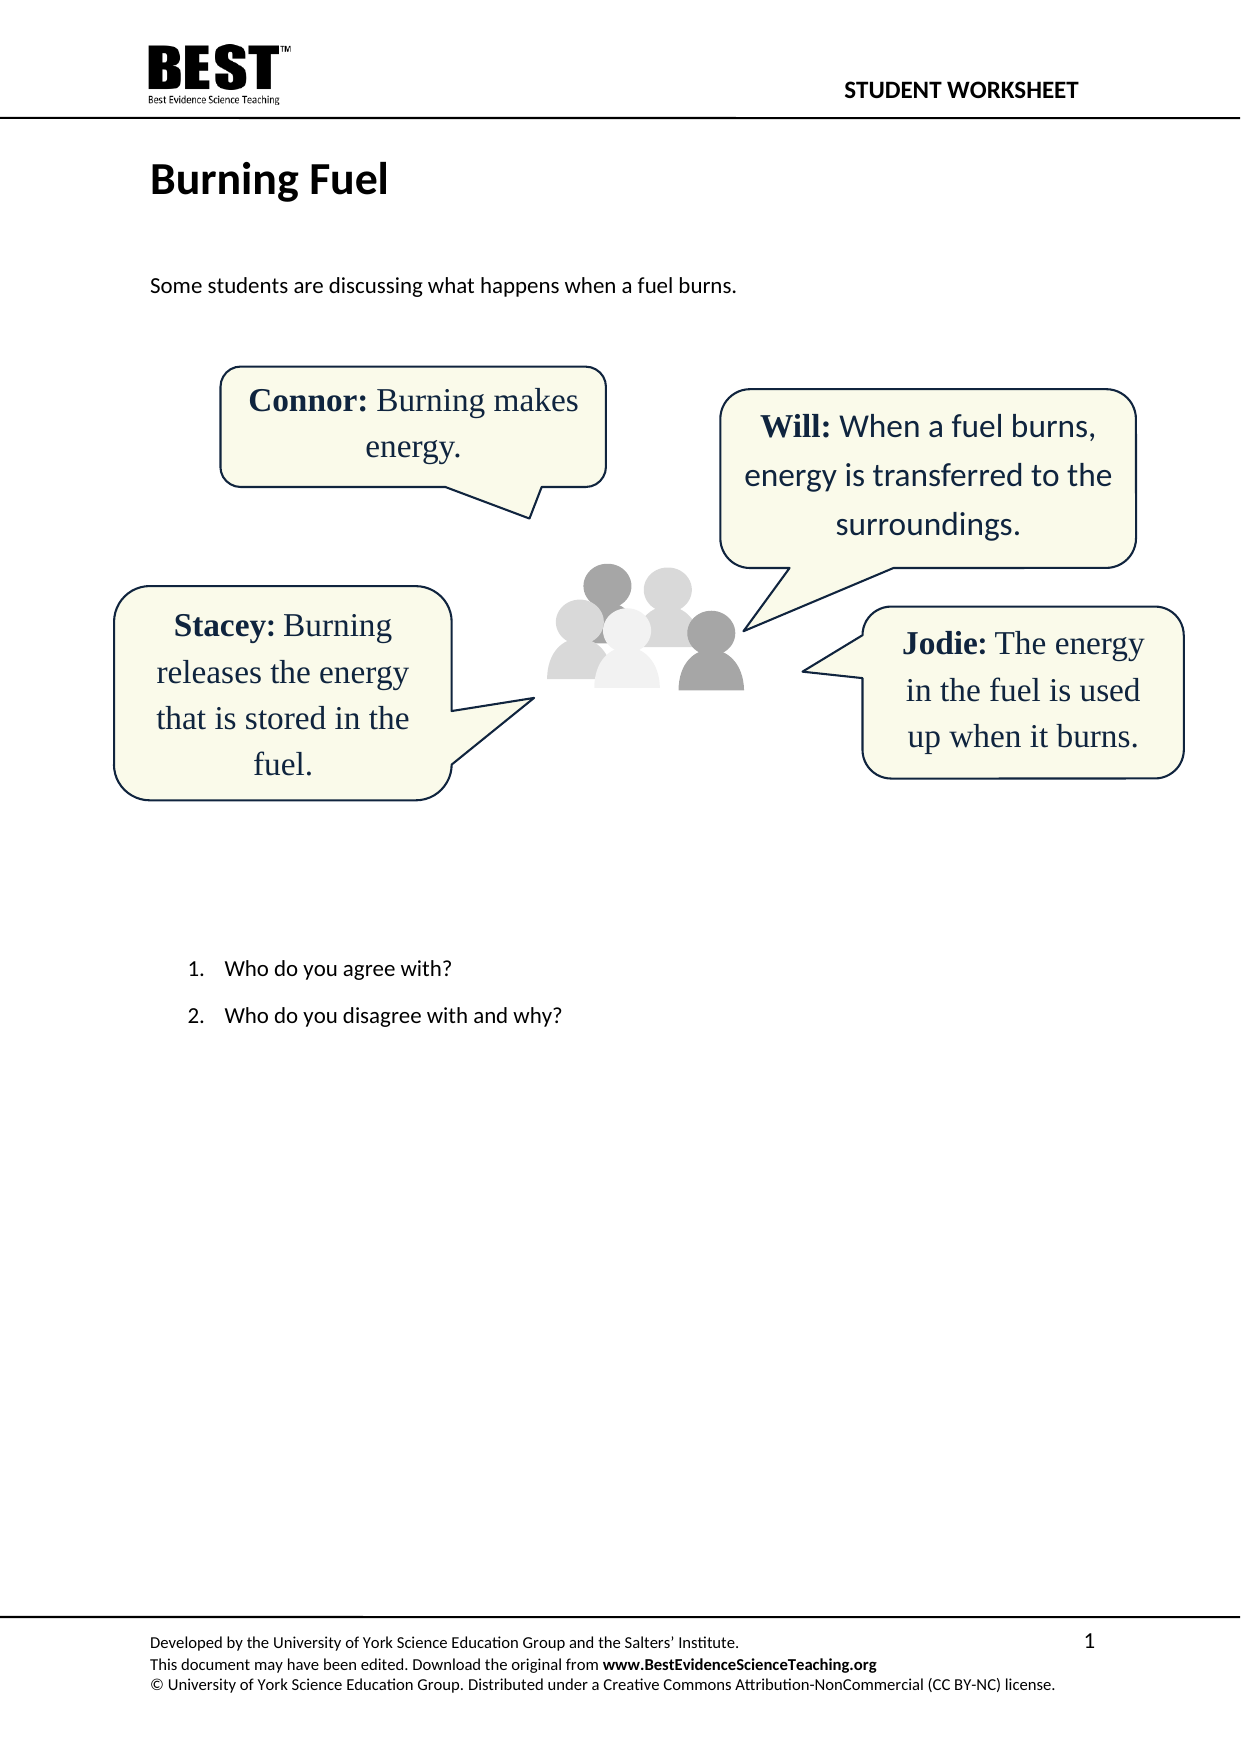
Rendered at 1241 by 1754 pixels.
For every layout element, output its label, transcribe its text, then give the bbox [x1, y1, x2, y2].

list Who do you disagree with and why? [187, 1001, 1090, 1029]
picture [148, 44, 291, 105]
list Who do you agree with? [187, 954, 1090, 982]
text Some students are discussing what happens when a fuel burns. [150, 271, 1090, 299]
text Burning Fuel [150, 150, 1090, 206]
